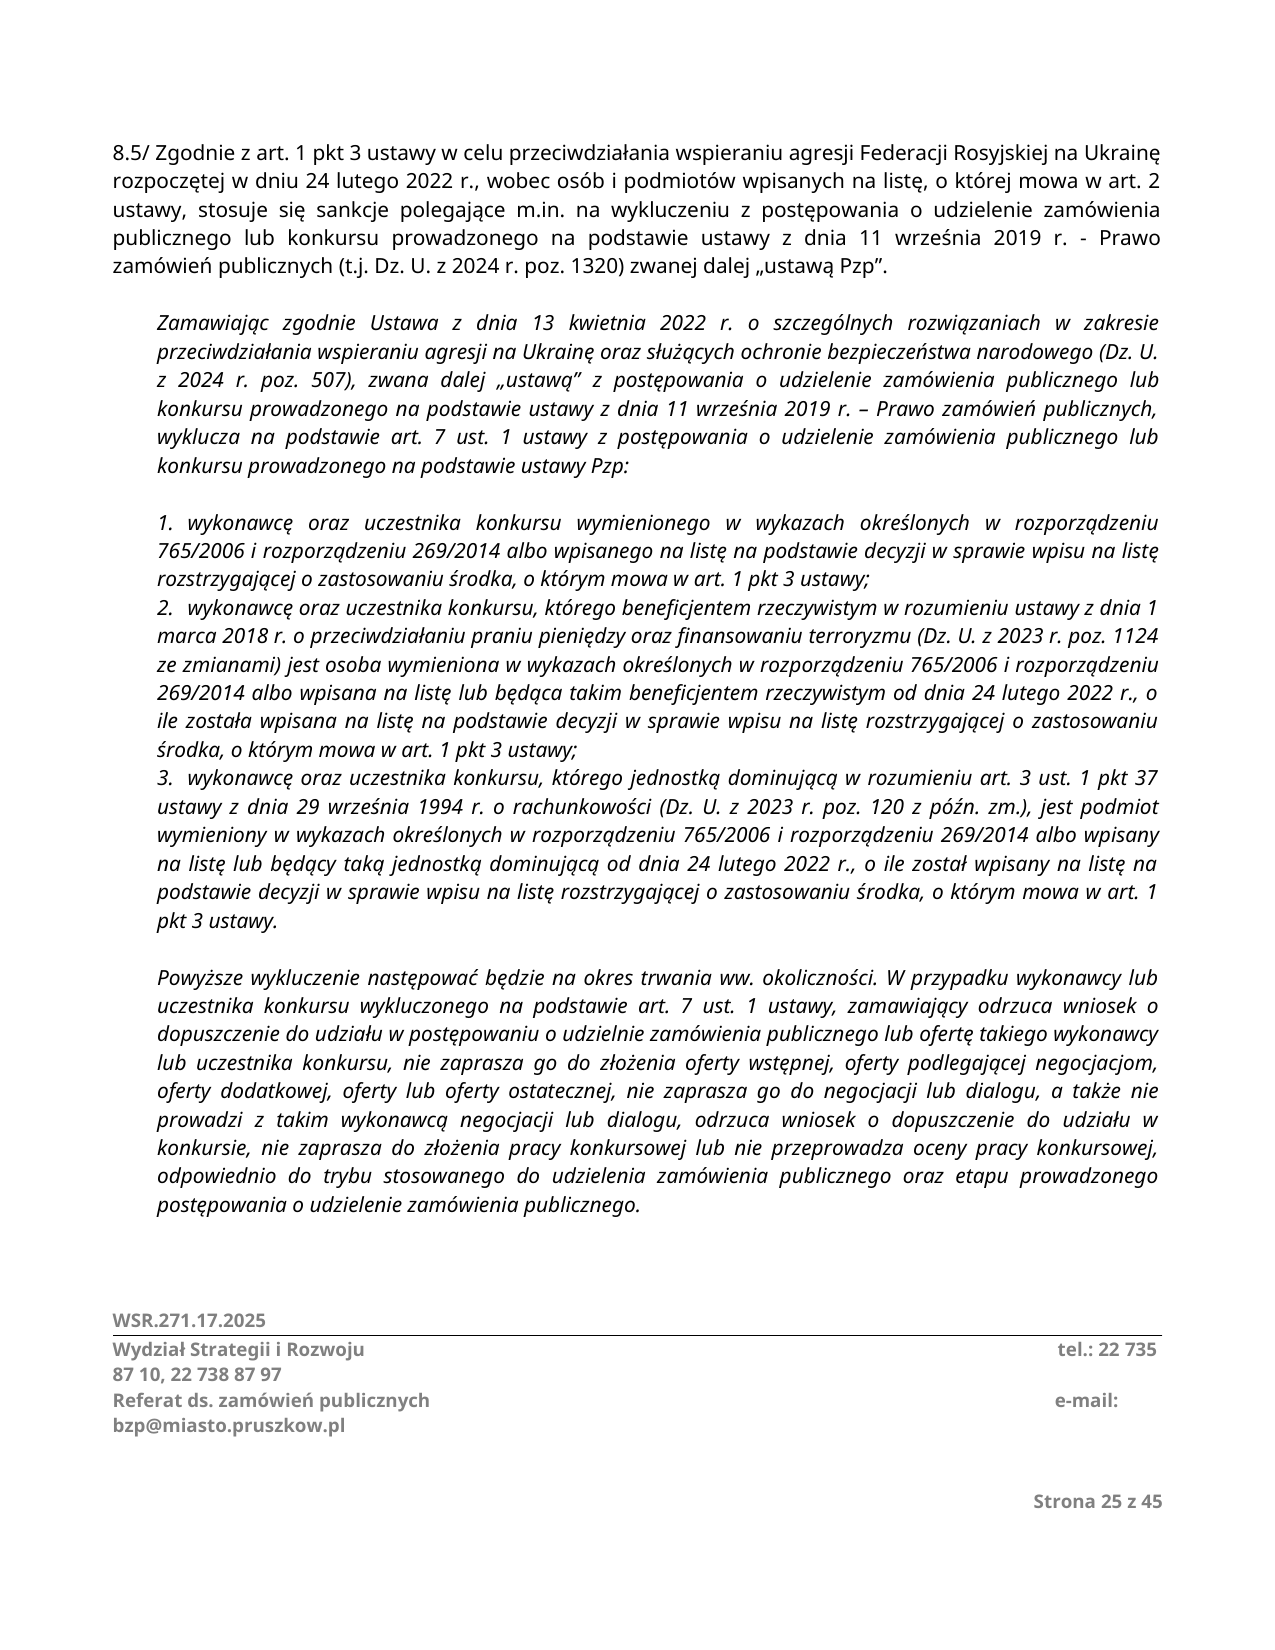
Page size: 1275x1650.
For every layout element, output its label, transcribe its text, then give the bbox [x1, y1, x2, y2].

text Zamawiając zgodnie Ustawa z dnia 13 kwietnia 2022 r. o szczególnych rozwiązaniach w zakresie przeciwdziałania wspieraniu agresji na Ukrainę oraz służących ochronie bezpieczeństwa narodowego (Dz. U. z 2024 r. poz. 507), zwana dalej „ustawą” z postępowania o udzielenie zamówienia publicznego lub konkursu prowadzonego na podstawie ustawy z dnia 11 września 2019 r. – Prawo zamówień publicznych, wyklucza na podstawie art. 7 ust. 1 ustawy z postępowania o udzielenie zamówienia publicznego lub konkursu prowadzonego na podstawie ustawy Pzp: [157, 308, 1162, 479]
list wykonawcę oraz uczestnika konkursu, którego jednostką dominującą w rozumieniu art. 3 ust. 1 pkt 37 ustawy z dnia 29 września 1994 r. o rachunkowości (Dz. U. z 2023 r. poz. 120 z późn. zm.), jest podmiot wymieniony w wykazach określonych w rozporządzeniu 765/2006 i rozporządzeniu 269/2014 albo wpisany na listę lub będący taką jednostką dominującą od dnia 24 lutego 2022 r., o ile został wpisany na listę na podstawie decyzji w sprawie wpisu na listę rozstrzygającej o zastosowaniu środka, o którym mowa w art. 1 pkt 3 ustawy. [157, 763, 1162, 934]
list wykonawcę oraz uczestnika konkursu wymienionego w wykazach określonych w rozporządzeniu 765/2006 i rozporządzeniu 269/2014 albo wpisanego na listę na podstawie decyzji w sprawie wpisu na listę rozstrzygającej o zastosowaniu środka, o którym mowa w art. 1 pkt 3 ustawy; [157, 508, 1162, 593]
list wykonawcę oraz uczestnika konkursu, którego beneficjentem rzeczywistym w rozumieniu ustawy z dnia 1 marca 2018 r. o przeciwdziałaniu praniu pieniędzy oraz finansowaniu terroryzmu (Dz. U. z 2023 r. poz. 1124 ze zmianami) jest osoba wymieniona w wykazach określonych w rozporządzeniu 765/2006 i rozporządzeniu 269/2014 albo wpisana na listę lub będąca takim beneficjentem rzeczywistym od dnia 24 lutego 2022 r., o ile została wpisana na listę na podstawie decyzji w sprawie wpisu na listę rozstrzygającej o zastosowaniu środka, o którym mowa w art. 1 pkt 3 ustawy; [157, 593, 1162, 763]
text Powyższe wykluczenie następować będzie na okres trwania ww. okoliczności. W przypadku wykonawcy lub uczestnika konkursu wykluczonego na podstawie art. 7 ust. 1 ustawy, zamawiający odrzuca wniosek o dopuszczenie do udziału w postępowaniu o udzielnie zamówienia publicznego lub ofertę takiego wykonawcy lub uczestnika konkursu, nie zaprasza go do złożenia oferty wstępnej, oferty podlegającej negocjacjom, oferty dodatkowej, oferty lub oferty ostatecznej, nie zaprasza go do negocjacji lub dialogu, a także nie prowadzi z takim wykonawcą negocjacji lub dialogu, odrzuca wniosek o dopuszczenie do udziału w konkursie, nie zaprasza do złożenia pracy konkursowej lub nie przeprowadza oceny pracy konkursowej, odpowiednio do trybu stosowanego do udzielenia zamówienia publicznego oraz etapu prowadzonego postępowania o udzielenie zamówienia publicznego. [157, 963, 1162, 1218]
text 8.5/ Zgodnie z art. 1 pkt 3 ustawy w celu przeciwdziałania wspieraniu agresji Federacji Rosyjskiej na Ukrainę rozpoczętej w dniu 24 lutego 2022 r., wobec osób i podmiotów wpisanych na listę, o której mowa w art. 2 ustawy, stosuje się sankcje polegające m.in. na wykluczeniu z postępowania o udzielenie zamówienia publicznego lub konkursu prowadzonego na podstawie ustawy z dnia 11 września 2019 r. - Prawo zamówień publicznych (t.j. Dz. U. z 2024 r. poz. 1320) zwanej dalej „ustawą Pzp”. [112, 138, 1162, 280]
